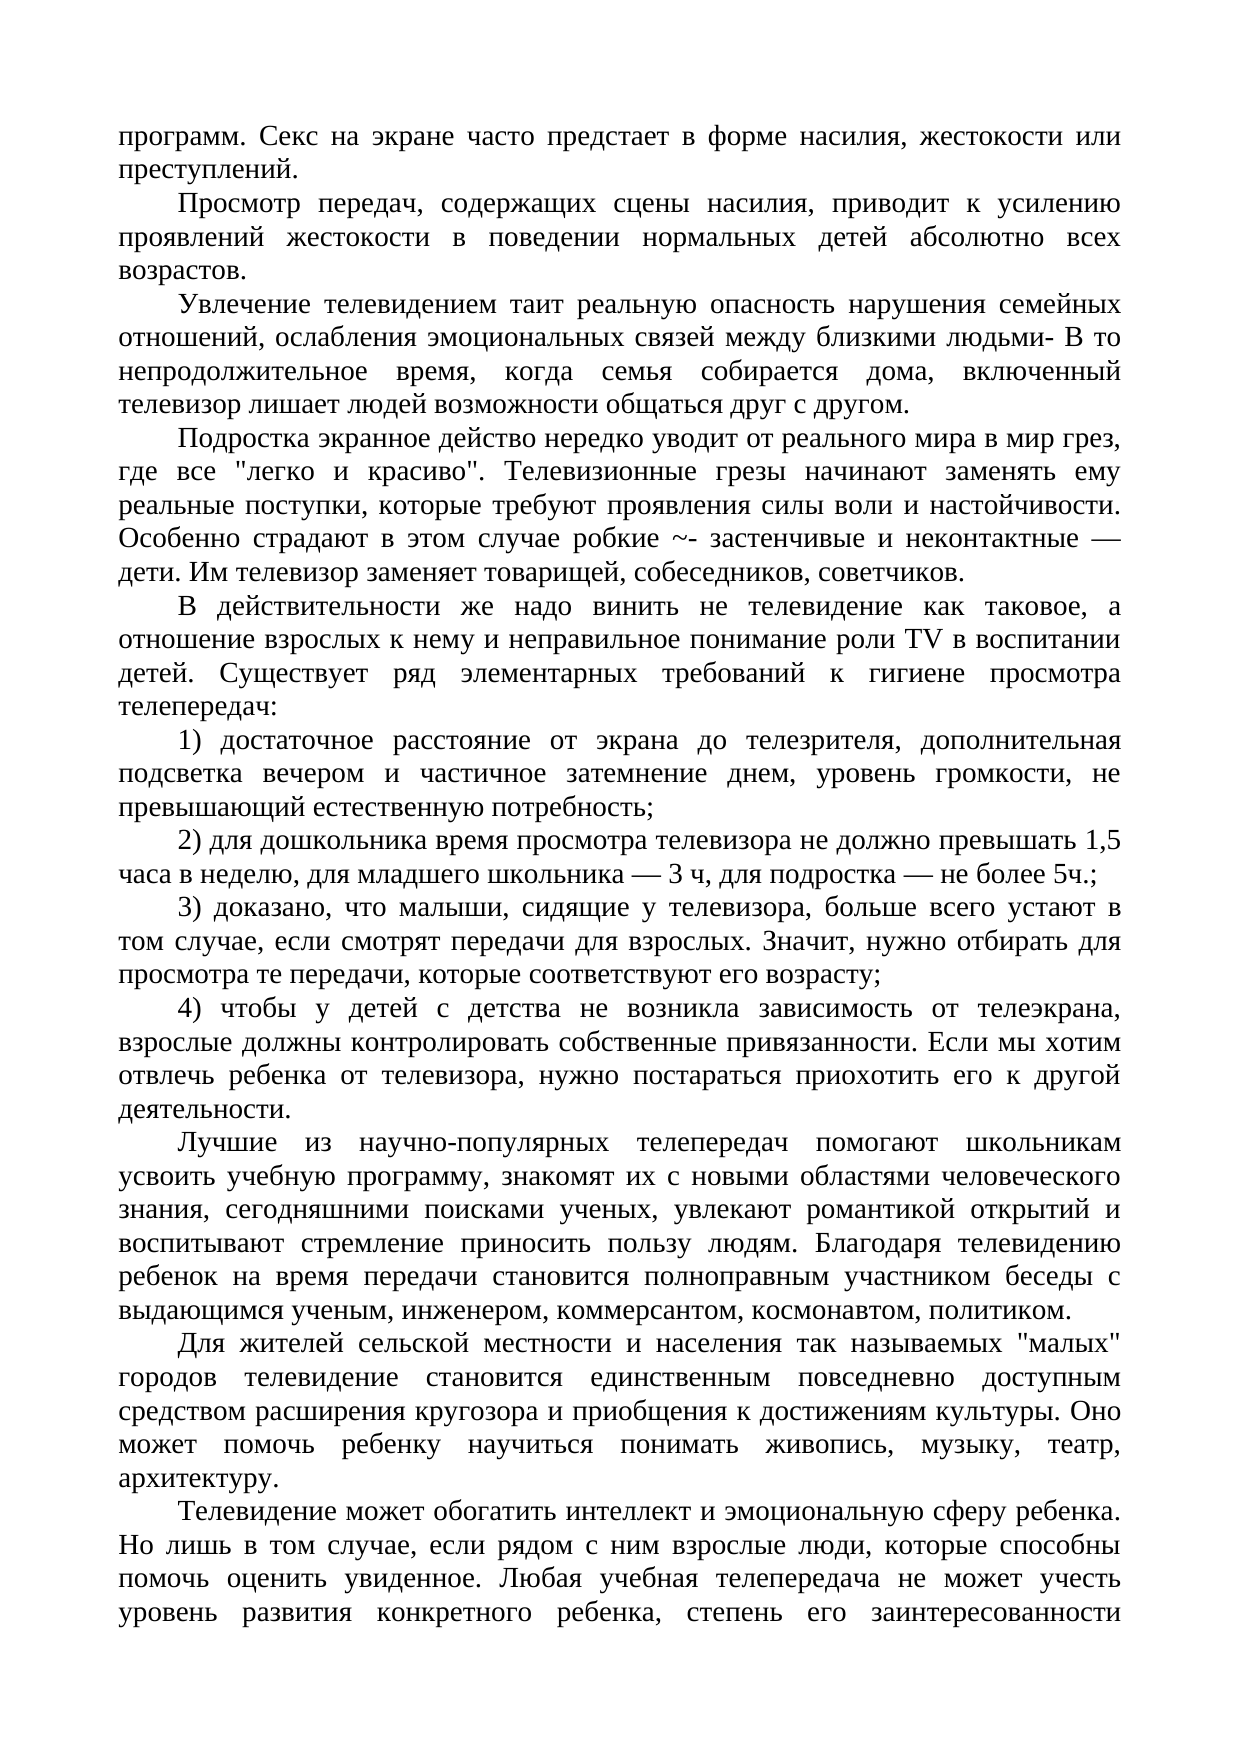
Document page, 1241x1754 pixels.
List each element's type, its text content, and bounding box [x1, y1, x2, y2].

text 2) для дошкольника время просмотра телевизора не должно превышать 1,5 часа в неделю, для младшего школьника — 3 ч, для подростка — не более 5ч.; [118, 822, 1122, 889]
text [118, 118, 1122, 185]
text Увлечение телевидением таит реальную опасность нарушения семейных отношений, ослабления эмоциональных связей между близкими людьми- В то непродолжительное время, когда семья собирается дома, включенный телевизор лишает людей возможности общаться друг с другом. [118, 286, 1122, 420]
text Просмотр передач, содержащих сцены насилия, приводит к усилению проявлений жестокости в поведении нормальных детей абсолютно всех возрастов. [118, 185, 1122, 286]
text Лучшие из научно-популярных телепередач помогают школьникам усвоить учебную программу, знакомят их с новыми областями человеческого знания, сегодняшними поисками ученых, увлекают романтикой открытий и воспитывают стремление приносить пользу людям. Благодаря телевидению ребенок на время передачи становится полноправным участником беседы с выдающимся ученым, инженером, коммерсантом, космонавтом, политиком. [118, 1124, 1122, 1326]
text В действительности же надо винить не телевидение как таковое, а отношение взрослых к нему и неправильное понимание роли TV в воспитании детей. Существует ряд элементарных требований к гигиене просмотра телепередач: [118, 588, 1122, 722]
text 3) доказано, что малыши, сидящие у телевизора, больше всего устают в том случае, если смотрят передачи для взрослых. Значит, нужно отбирать для просмотра те передачи, которые соответствуют его возрасту; [118, 889, 1122, 990]
text 1) достаточное расстояние от экрана до телезрителя, дополнительная подсветка вечером и частичное затемнение днем, уровень громкости, не превышающий естественную потребность; [118, 722, 1122, 822]
text Для жителей сельской местности и населения так называемых "малых" городов телевидение становится единственным повседневно доступным средством расширения кругозора и приобщения к достижениям культуры. Оно может помочь ребенку научиться понимать живопись, музыку, театр, архитектуру. [118, 1326, 1122, 1493]
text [118, 1493, 1122, 1627]
text 4) чтобы у детей с детства не возникла зависимость от телеэкрана, взрослые должны контролировать собственные привязанности. Если мы хотим отвлечь ребенка от телевизора, нужно постараться приохотить его к другой деятельности. [118, 990, 1122, 1124]
text Подростка экранное действо нередко уводит от реального мира в мир грез, где все "легко и красиво". Телевизионные грезы начинают заменять ему реальные поступки, которые требуют проявления силы воли и настойчивости. Особенно страдают в этом случае робкие ~- застенчивые и неконтактные — дети. Им телевизор заменяет товарищей, собеседников, советчиков. [118, 420, 1122, 588]
